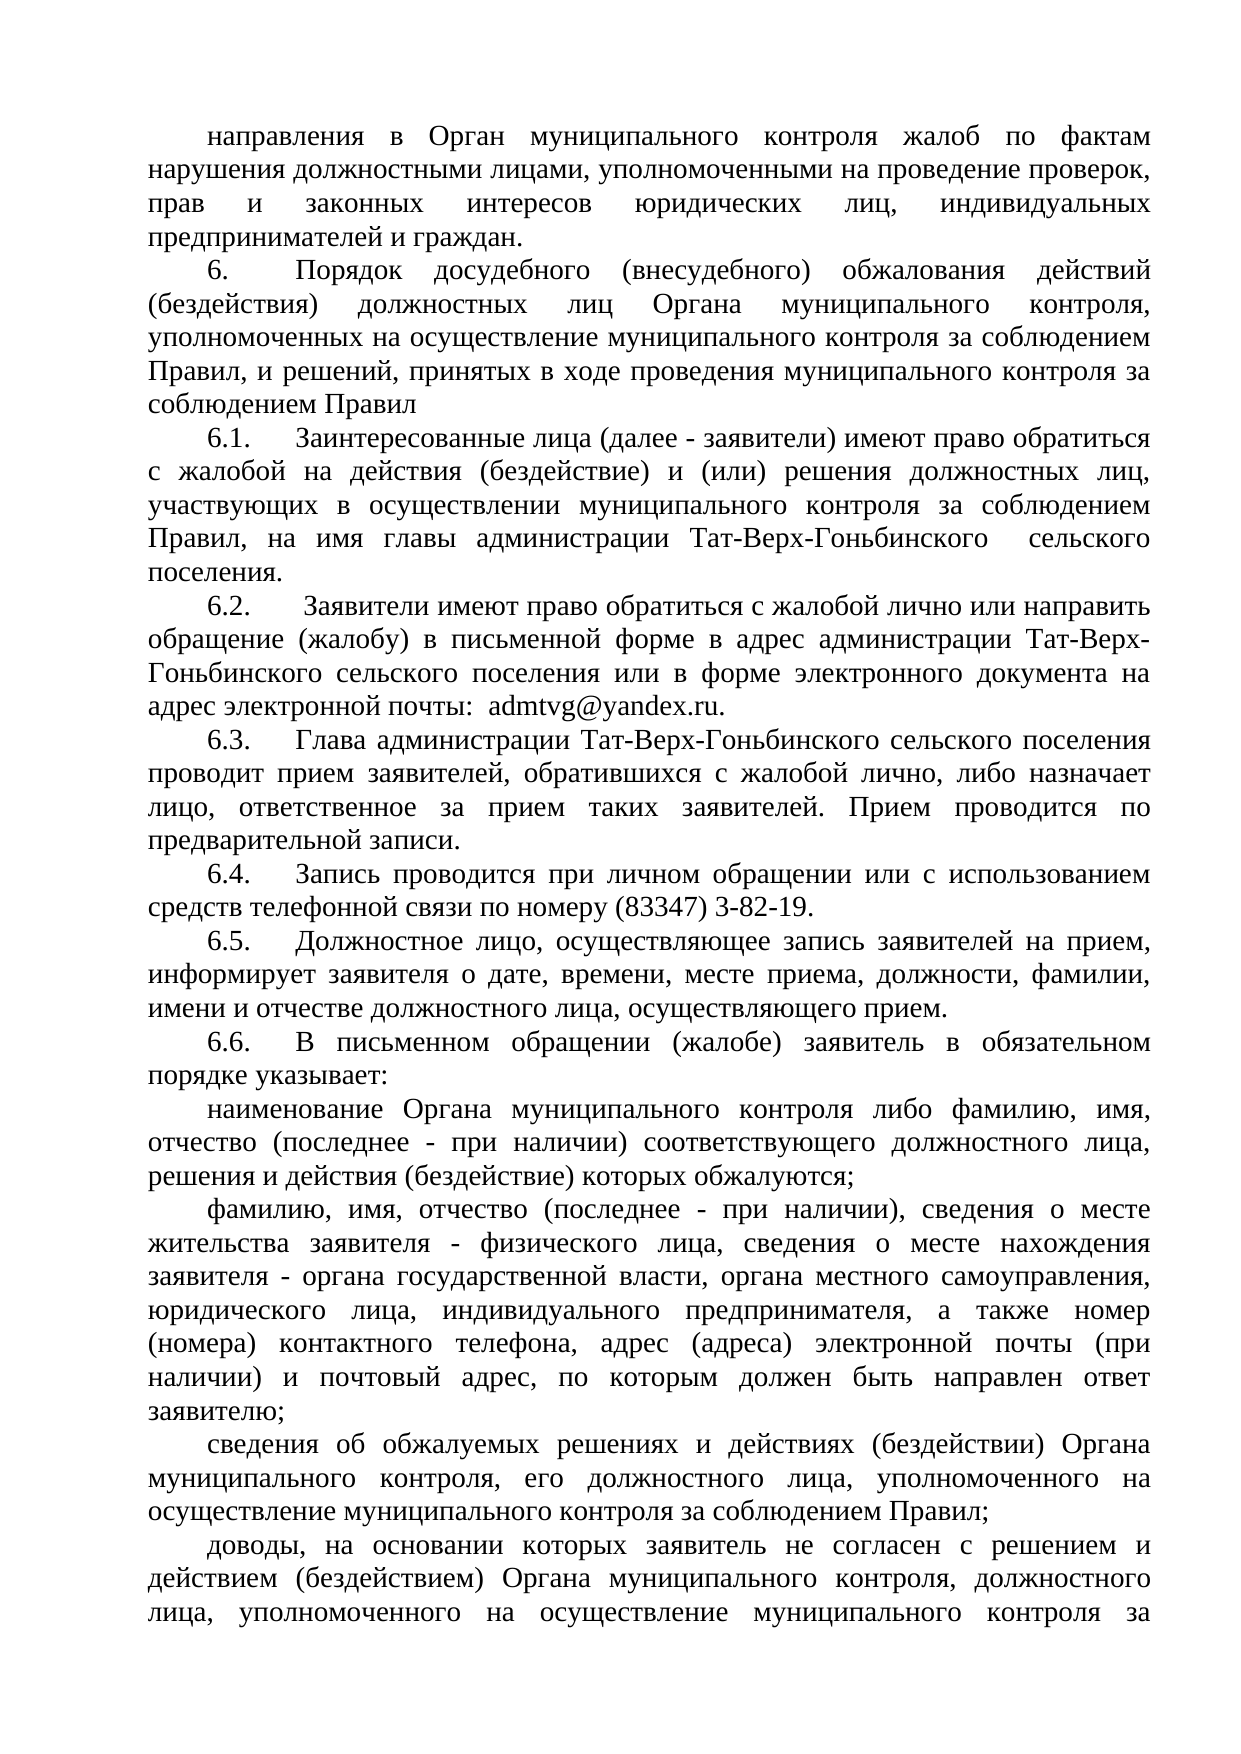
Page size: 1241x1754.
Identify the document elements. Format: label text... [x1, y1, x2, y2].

text 6.2. Заявители имеют право обратиться с жалобой лично или направить обращение (жалобу) в письменной форме в адрес администрации Тат-Верх-Гоньбинского сельского поселения или в форме электронного документа на адрес электронной почты: admtvg@yandex.ru. [148, 588, 1152, 722]
text 6.5. Должностное лицо, осуществляющее запись заявителей на прием, информирует заявителя о дате, времени, месте приема, должности, фамилии, имени и отчестве должностного лица, осуществляющего прием. [148, 923, 1152, 1024]
text 6.1. Заинтересованные лица (далее - заявители) имеют право обратиться с жалобой на действия (бездействие) и (или) решения должностных лиц, участвующих в осуществлении муниципального контроля за соблюдением Правил, на имя главы администрации Тат-Верх-Гоньбинского сельского поселения. [148, 420, 1152, 588]
text наименование Органа муниципального контроля либо фамилию, имя, отчество (последнее - при наличии) соответствующего должностного лица, решения и действия (бездействие) которых обжалуются; [148, 1091, 1152, 1191]
text 6. Порядок досудебного (внесудебного) обжалования действий (бездействия) должностных лиц Органа муниципального контроля, уполномоченных на осуществление муниципального контроля за соблюдением Правил, и решений, принятых в ходе проведения муниципального контроля за соблюдением Правил [148, 252, 1152, 420]
text сведения об обжалуемых решениях и действиях (бездействии) Органа муниципального контроля, его должностного лица, уполномоченного на осуществление муниципального контроля за соблюдением Правил; [148, 1426, 1152, 1527]
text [148, 1527, 1152, 1627]
text фамилию, имя, отчество (последнее - при наличии), сведения о месте жительства заявителя - физического лица, сведения о месте нахождения заявителя - органа государственной власти, органа местного самоуправления, юридического лица, индивидуального предпринимателя, а также номер (номера) контактного телефона, адрес (адреса) электронной почты (при наличии) и почтовый адрес, по которым должен быть направлен ответ заявителю; [148, 1191, 1152, 1426]
text 6.4. Запись проводится при личном обращении или с использованием средств телефонной связи по номеру (83347) 3-82-19. [148, 856, 1152, 923]
text 6.6. В письменном обращении (жалобе) заявитель в обязательном порядке указывает: [148, 1024, 1152, 1091]
text направления в Орган муниципального контроля жалоб по фактам нарушения должностными лицами, уполномоченными на проведение проверок, прав и законных интересов юридических лиц, индивидуальных предпринимателей и граждан. [148, 118, 1152, 252]
text 6.3. Глава администрации Тат-Верх-Гоньбинского сельского поселения проводит прием заявителей, обратившихся с жалобой лично, либо назначает лицо, ответственное за прием таких заявителей. Прием проводится по предварительной записи. [148, 722, 1152, 856]
